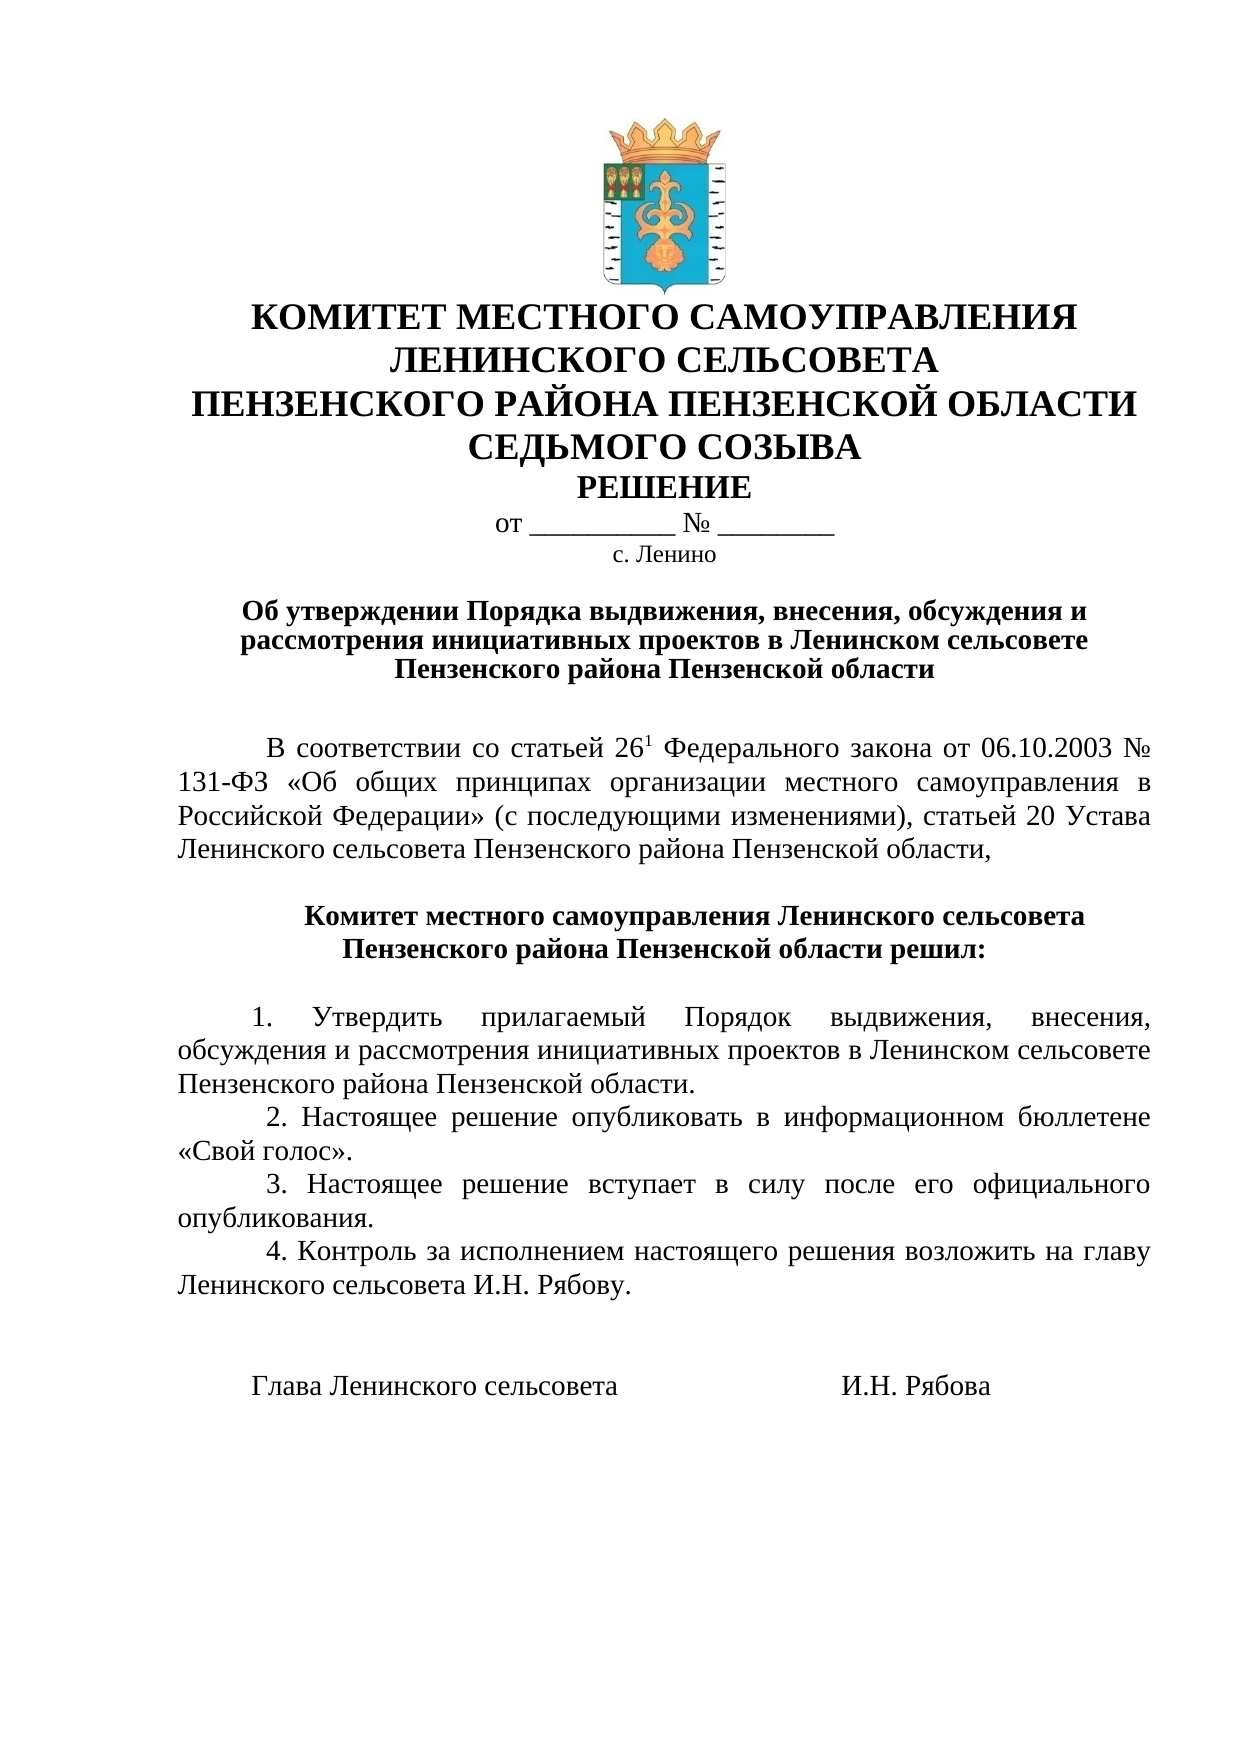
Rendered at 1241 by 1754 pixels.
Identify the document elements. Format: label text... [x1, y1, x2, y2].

text 4. Контроль за исполнением настоящего решения возложить на главу Ленинского сельсовета И.Н. Рябову. [177, 1233, 1152, 1301]
text 1. Утвердить прилагаемый Порядок выдвижения, внесения, обсуждения и рассмотрения инициативных проектов в Ленинском сельсовете Пензенского района Пензенской области. [177, 999, 1152, 1099]
text 3. Настоящее решение вступает в силу после его официального опубликования. [177, 1166, 1152, 1233]
picture [603, 118, 726, 295]
text Комитет местного самоуправления Ленинского сельсовета Пензенского района Пензенской области решил: [177, 898, 1152, 965]
text 2. Настоящее решение опубликовать в информационном бюллетене «Свой голос». [177, 1099, 1152, 1166]
text Глава Ленинского сельсовета И.Н. Рябова [177, 1368, 1152, 1401]
text РЕШЕНИЕ [177, 467, 1152, 506]
text с. Ленино [177, 539, 1152, 568]
text от __________ № ________ [177, 506, 1152, 539]
text Об утверждении Порядка выдвижения, внесения, обсуждения и рассмотрения инициативных проектов в Ленинском сельсовете Пензенского района Пензенской области [177, 597, 1152, 684]
text ЛЕНИНСКОГО СЕЛЬСОВЕТА [177, 338, 1152, 381]
text ПЕНЗЕНСКОГО РАЙОНА ПЕНЗЕНСКОЙ ОБЛАСТИ [177, 381, 1152, 424]
text КОМИТЕТ МЕСТНОГО САМОУПРАВЛЕНИЯ [177, 295, 1152, 338]
text СЕДЬМОГО СОЗЫВА [177, 424, 1152, 467]
text В соответствии со статьей 261 Федерального закона от 06.10.2003 № 131-ФЗ «Об общих принципах организации местного самоуправления в Российской Федерации» (с последующими изменениями), статьей 20 Устава Ленинского сельсовета Пензенского района Пензенской области, [177, 731, 1152, 865]
